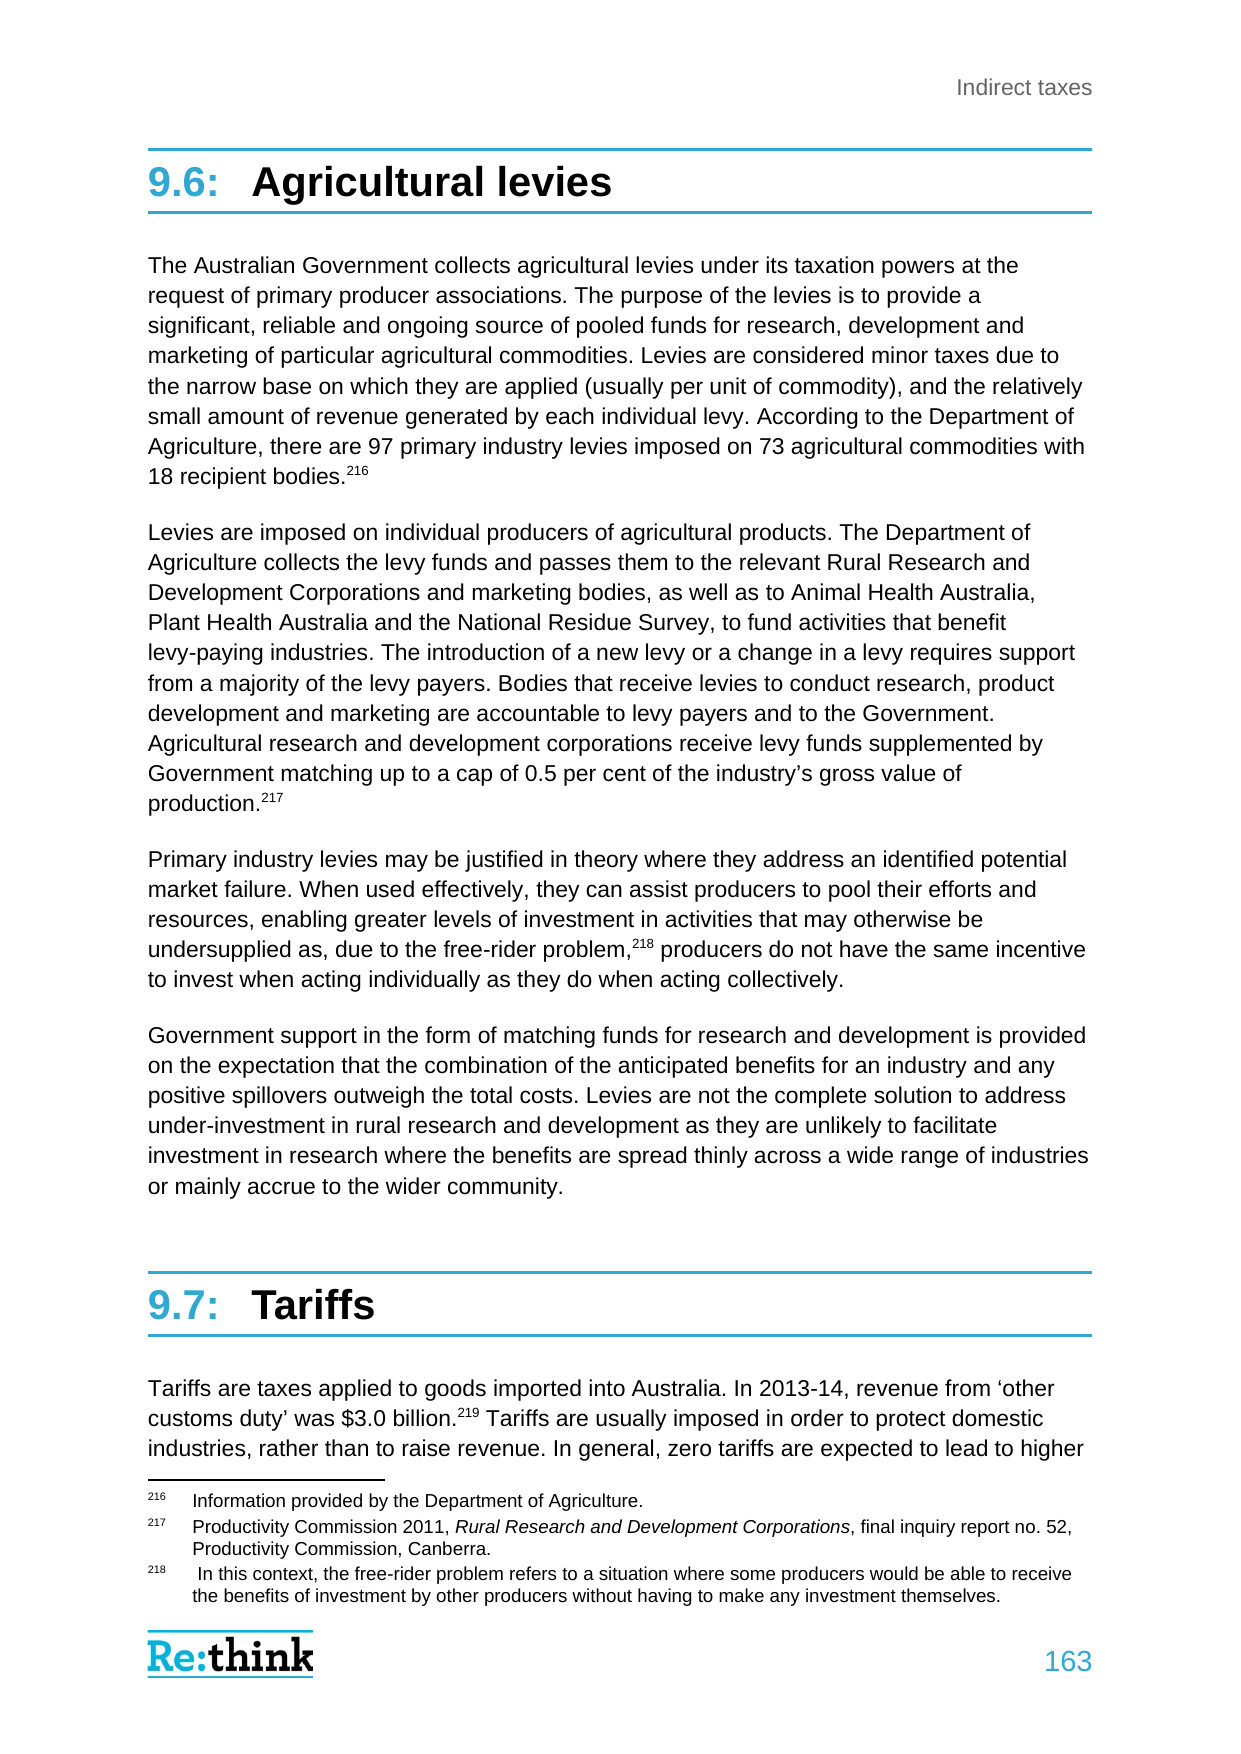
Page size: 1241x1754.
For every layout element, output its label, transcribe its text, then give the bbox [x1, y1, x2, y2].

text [148, 1375, 1092, 1462]
picture [154, 1645, 165, 1655]
list The Australian Government collects agricultural levies under its taxation powers at the request of primary producer associations. The purpose of the levies is to provide a significant, reliable and ongoing source of pooled funds for research, development and marketing of particular agricultural commodities. Levies are considered minor taxes due to the narrow base on which they are applied (usually per unit of commodity), and the relatively small amount of revenue generated by each individual levy. According to the Department of Agriculture, there are 97 primary industry levies imposed on 73 agricultural commodities with 18 recipient bodies. [148, 252, 1092, 490]
list Levies are imposed on individual producers of agricultural products. The Department of Agriculture collects the levy funds and passes them to the relevant Rural Research and Development Corporations and marketing bodies, as well as to Animal Health Australia, Plant Health Australia and the National Residue Survey, to fund activities that benefit levy-paying industries. The introduction of a new levy or a change in a levy requires support from a majority of the levy payers. Bodies that receive levies to conduct research, product development and marketing are accountable to levy payers and to the Government. Agricultural research and development corporations receive levy funds supplemented by Government matching up to a cap of 0.5 per cent of the industry’s gross value of production. [148, 518, 1092, 817]
subtitle Agricultural levies [148, 151, 1092, 211]
picture [147, 1630, 313, 1676]
subtitle Tariffs [148, 1274, 1092, 1334]
text Government support in the form of matching funds for research and development is provided on the expectation that the combination of the anticipated benefits for an industry and any positive spillovers outweigh the total costs. Levies are not the complete solution to address under-investment in rural research and development as they are unlikely to facilitate investment in research where the benefits are spread thinly across a wide range of industries or mainly accrue to the wider community. [148, 1022, 1092, 1199]
list Primary industry levies may be justified in theory where they address an identified potential market failure. When used effectively, they can assist producers to pool their efforts and resources, enabling greater levels of investment in activities that may otherwise be undersupplied as, due to the free-rider problem, producers do not have the same incentive to invest when acting individually as they do when acting collectively. [148, 846, 1092, 993]
